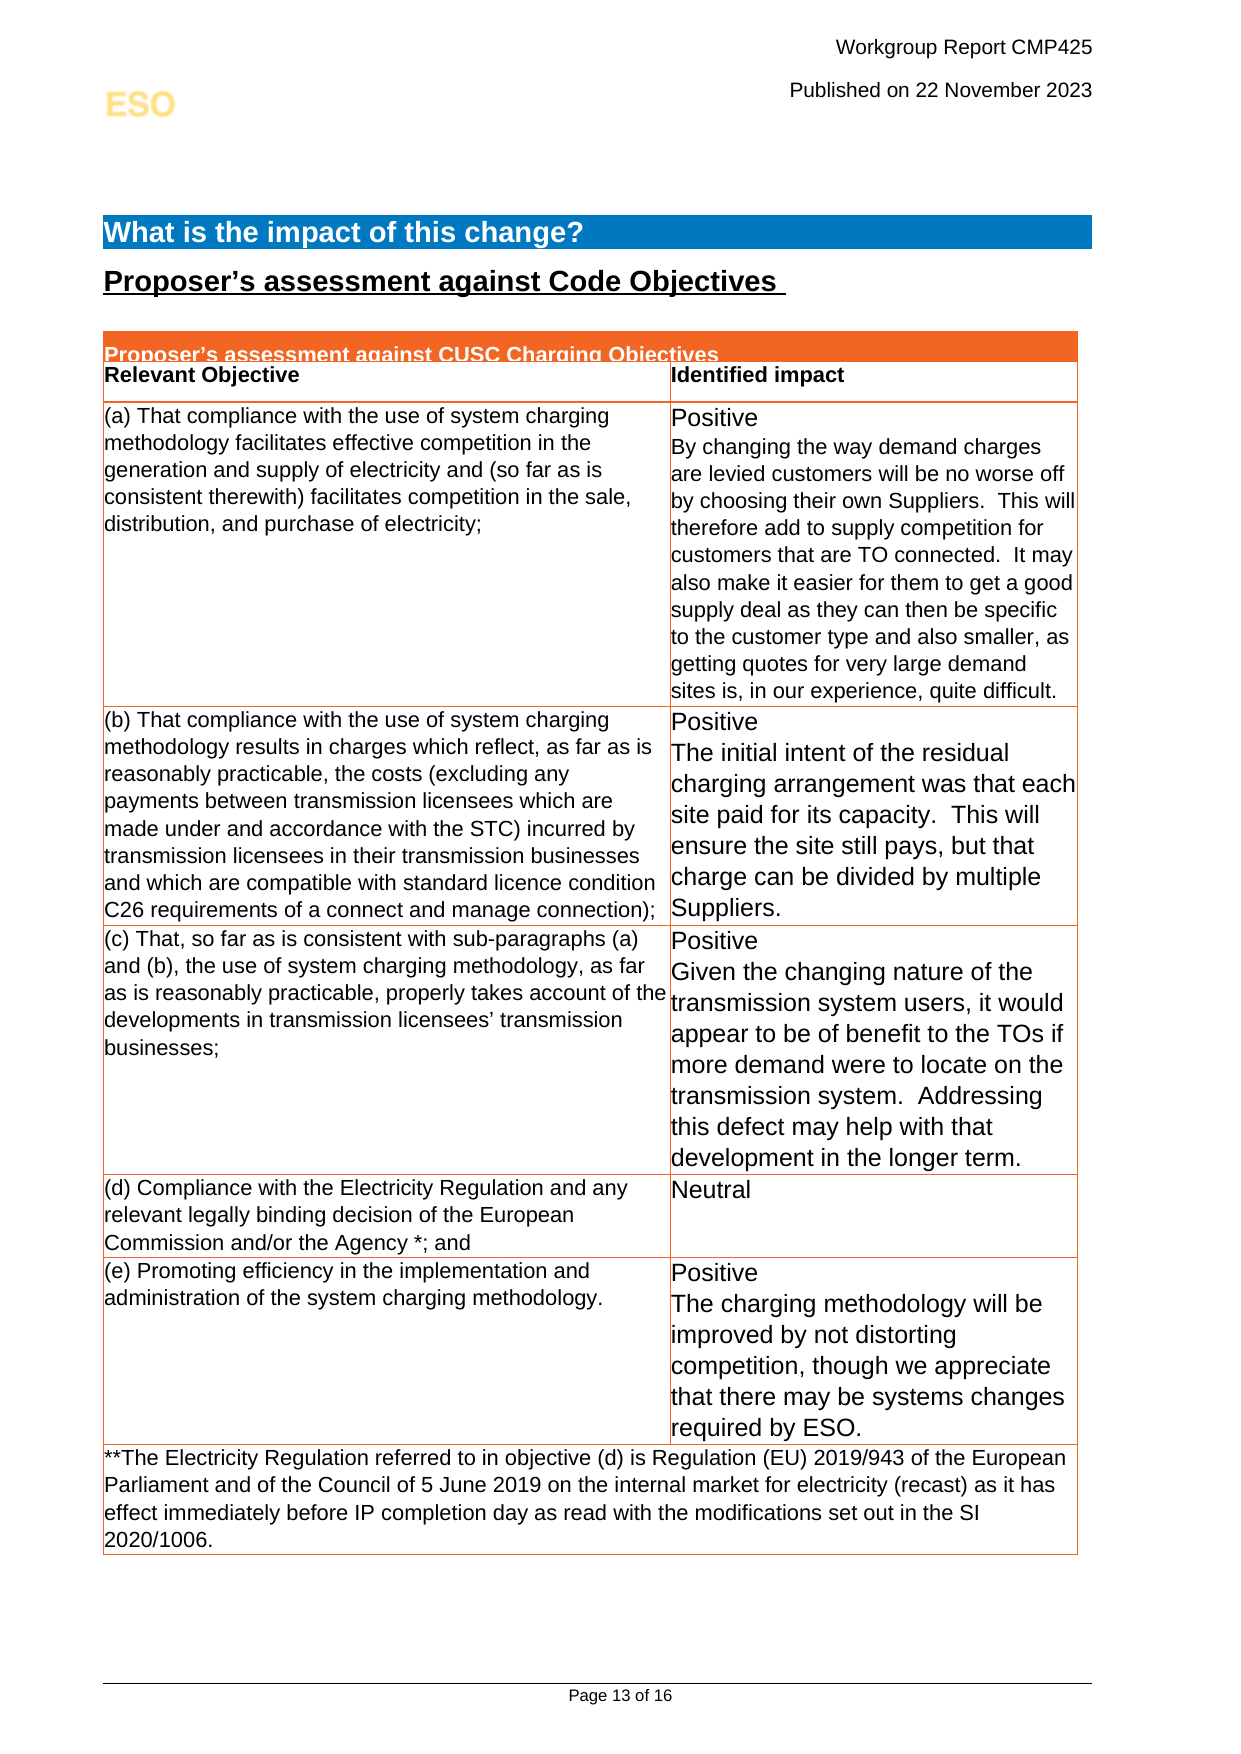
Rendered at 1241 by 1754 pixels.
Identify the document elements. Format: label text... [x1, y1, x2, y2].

picture [103, 79, 181, 125]
table_cell Relevant Objective [104, 362, 670, 401]
table_header Proposer’s assessment against CUSC Charging Objectives [104, 332, 1077, 361]
table_cell [671, 1175, 1077, 1257]
table_cell [671, 707, 1077, 924]
table_cell (b) That compliance with the use of system charging methodology results in charges which reflect, as far as is reasonably practicable, the costs (excluding any payments between transmission licensees which are made under and accordance with the STC) incurred by transmission licensees in their transmission businesses and which are compatible with standard licence condition C26 requirements of a connect and manage connection); [104, 707, 670, 924]
table_cell **The Electricity Regulation referred to in objective (d) is Regulation (EU) 2019/943 of the European Parliament and of the Council of 5 June 2019 on the internal market for electricity (recast) as it has effect immediately before IP completion day as read with the modifications set out in the SI 2020/1006. [104, 1445, 1077, 1554]
subtitle Proposer’s assessment against Code Objectives [103, 264, 1092, 297]
table_cell [671, 926, 1077, 1174]
table_cell (a) That compliance with the use of system charging methodology facilitates effective competition in the generation and supply of electricity and (so far as is consistent therewith) facilitates competition in the sale, distribution, and purchase of electricity; [104, 403, 670, 706]
table_cell By changing the way demand charges are levied customers will be no worse off by choosing their own Suppliers. This will therefore add to supply competition for customers that are TO connected. It may also make it easier for them to get a good supply deal as they can then be specific to the customer type and also smaller, as getting quotes for very large demand sites is, in our experience, quite difficult. [671, 403, 1077, 706]
table_cell (e) Promoting efficiency in the implementation and administration of the system charging methodology. [104, 1258, 670, 1444]
text What is the impact of this change? [103, 215, 1092, 249]
table_cell (d) Compliance with the Electricity Regulation and any relevant legally binding decision of the European Commission and/or the Agency *; and [104, 1175, 670, 1257]
table_cell Identified impact [671, 362, 1077, 401]
table_cell (c) That, so far as is consistent with sub-paragraphs (a) and (b), the use of system charging methodology, as far as is reasonably practicable, properly takes account of the developments in transmission licensees’ transmission businesses; [104, 926, 670, 1174]
table_cell [671, 1258, 1077, 1444]
